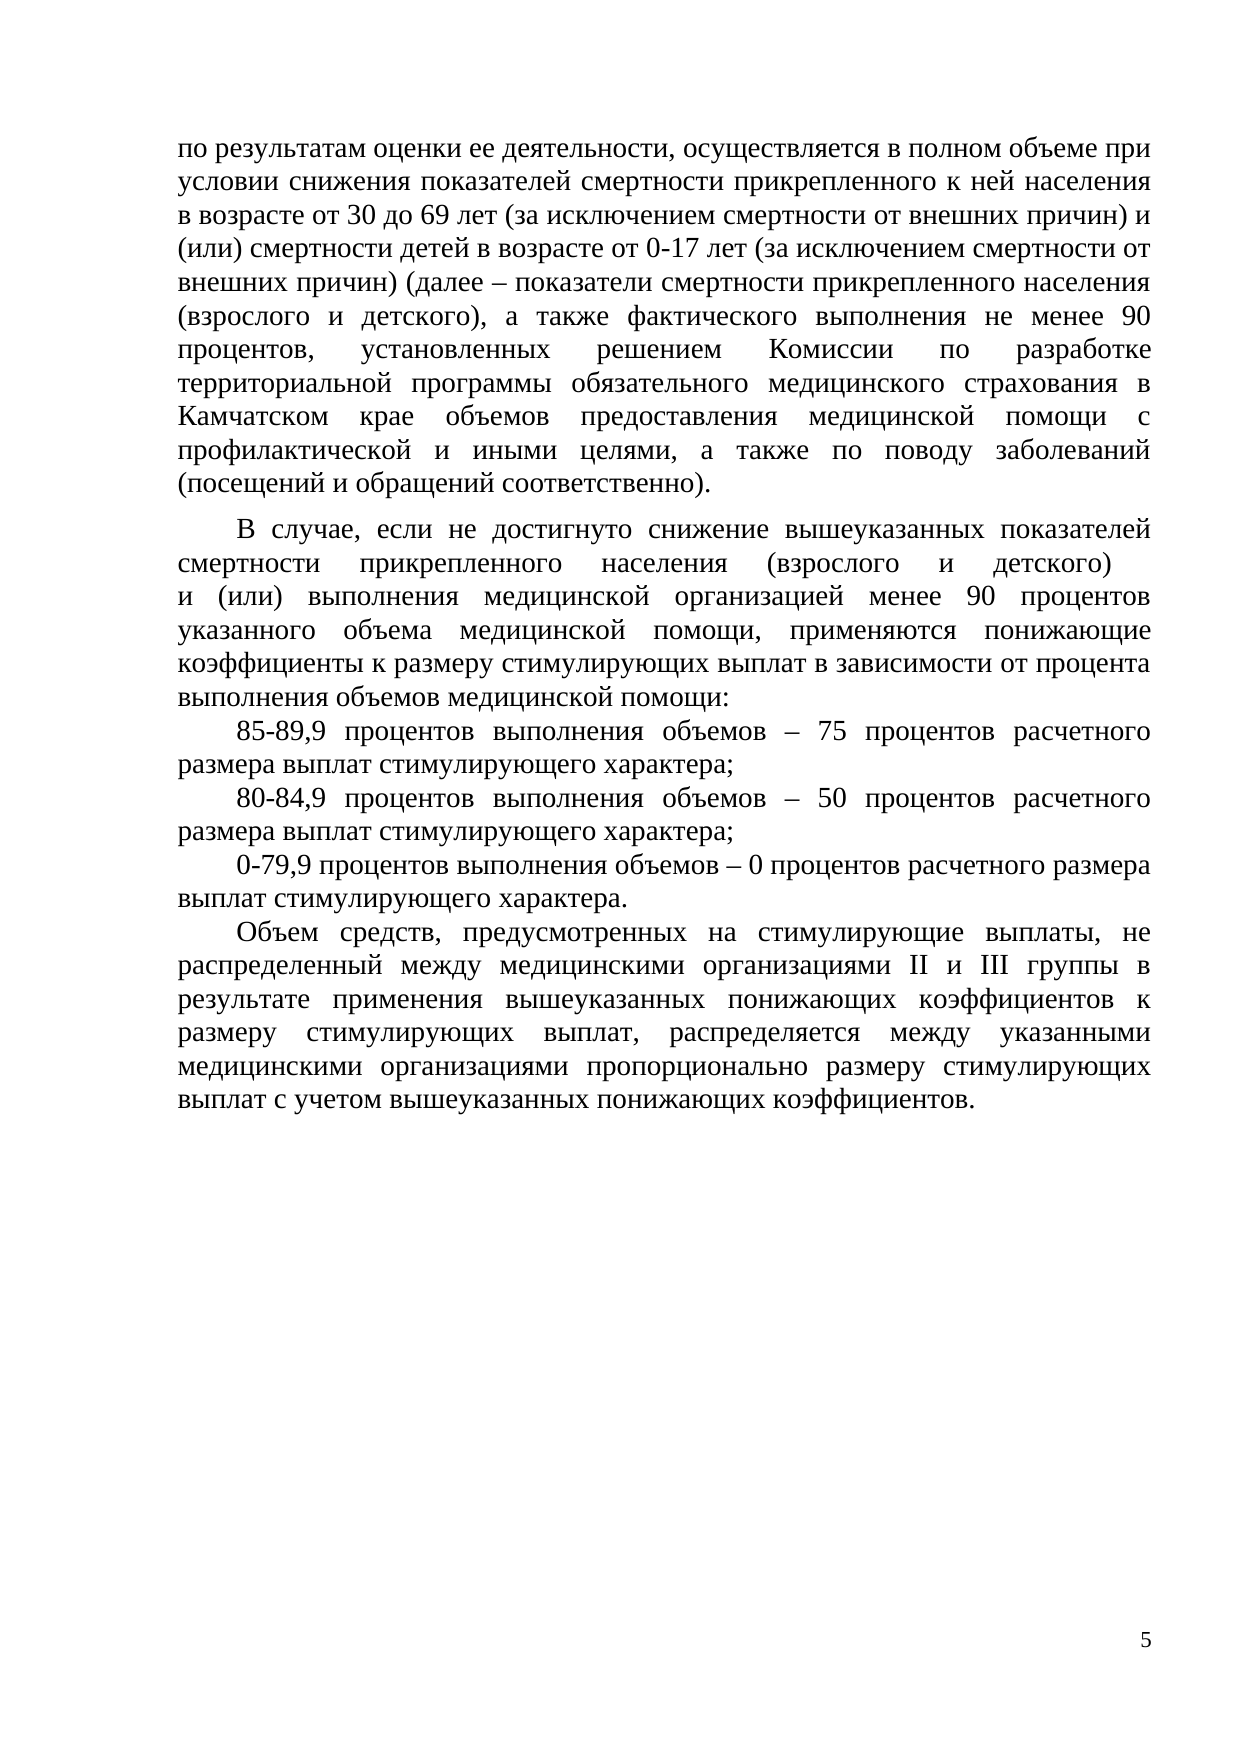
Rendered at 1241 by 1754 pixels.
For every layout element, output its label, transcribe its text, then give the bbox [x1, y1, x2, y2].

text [177, 130, 1152, 499]
text Объем средств, предусмотренных на стимулирующие выплаты, не распределенный между медицинскими организациями II и III группы в результате применения вышеуказанных понижающих коэффициентов к размеру стимулирующих выплат, распределяется между указанными медицинскими организациями пропорционально размеру стимулирующих выплат с учетом вышеуказанных понижающих коэффициентов. [177, 914, 1152, 1115]
text 80-84,9 процентов выполнения объемов – 50 процентов расчетного размера выплат стимулирующего характера; [177, 780, 1152, 847]
text 0-79,9 процентов выполнения объемов – 0 процентов расчетного размера выплат стимулирующего характера. [177, 847, 1152, 914]
text 85-89,9 процентов выполнения объемов – 75 процентов расчетного размера выплат стимулирующего характера; [177, 713, 1152, 780]
text В случае, если не достигнуто снижение вышеуказанных показателей смертности прикрепленного населения (взрослого и детского) и (или) выполнения медицинской организацией менее 90 процентов указанного объема медицинской помощи, применяются понижающие коэффициенты к размеру стимулирующих выплат в зависимости от процента выполнения объемов медицинской помощи: [177, 511, 1152, 713]
